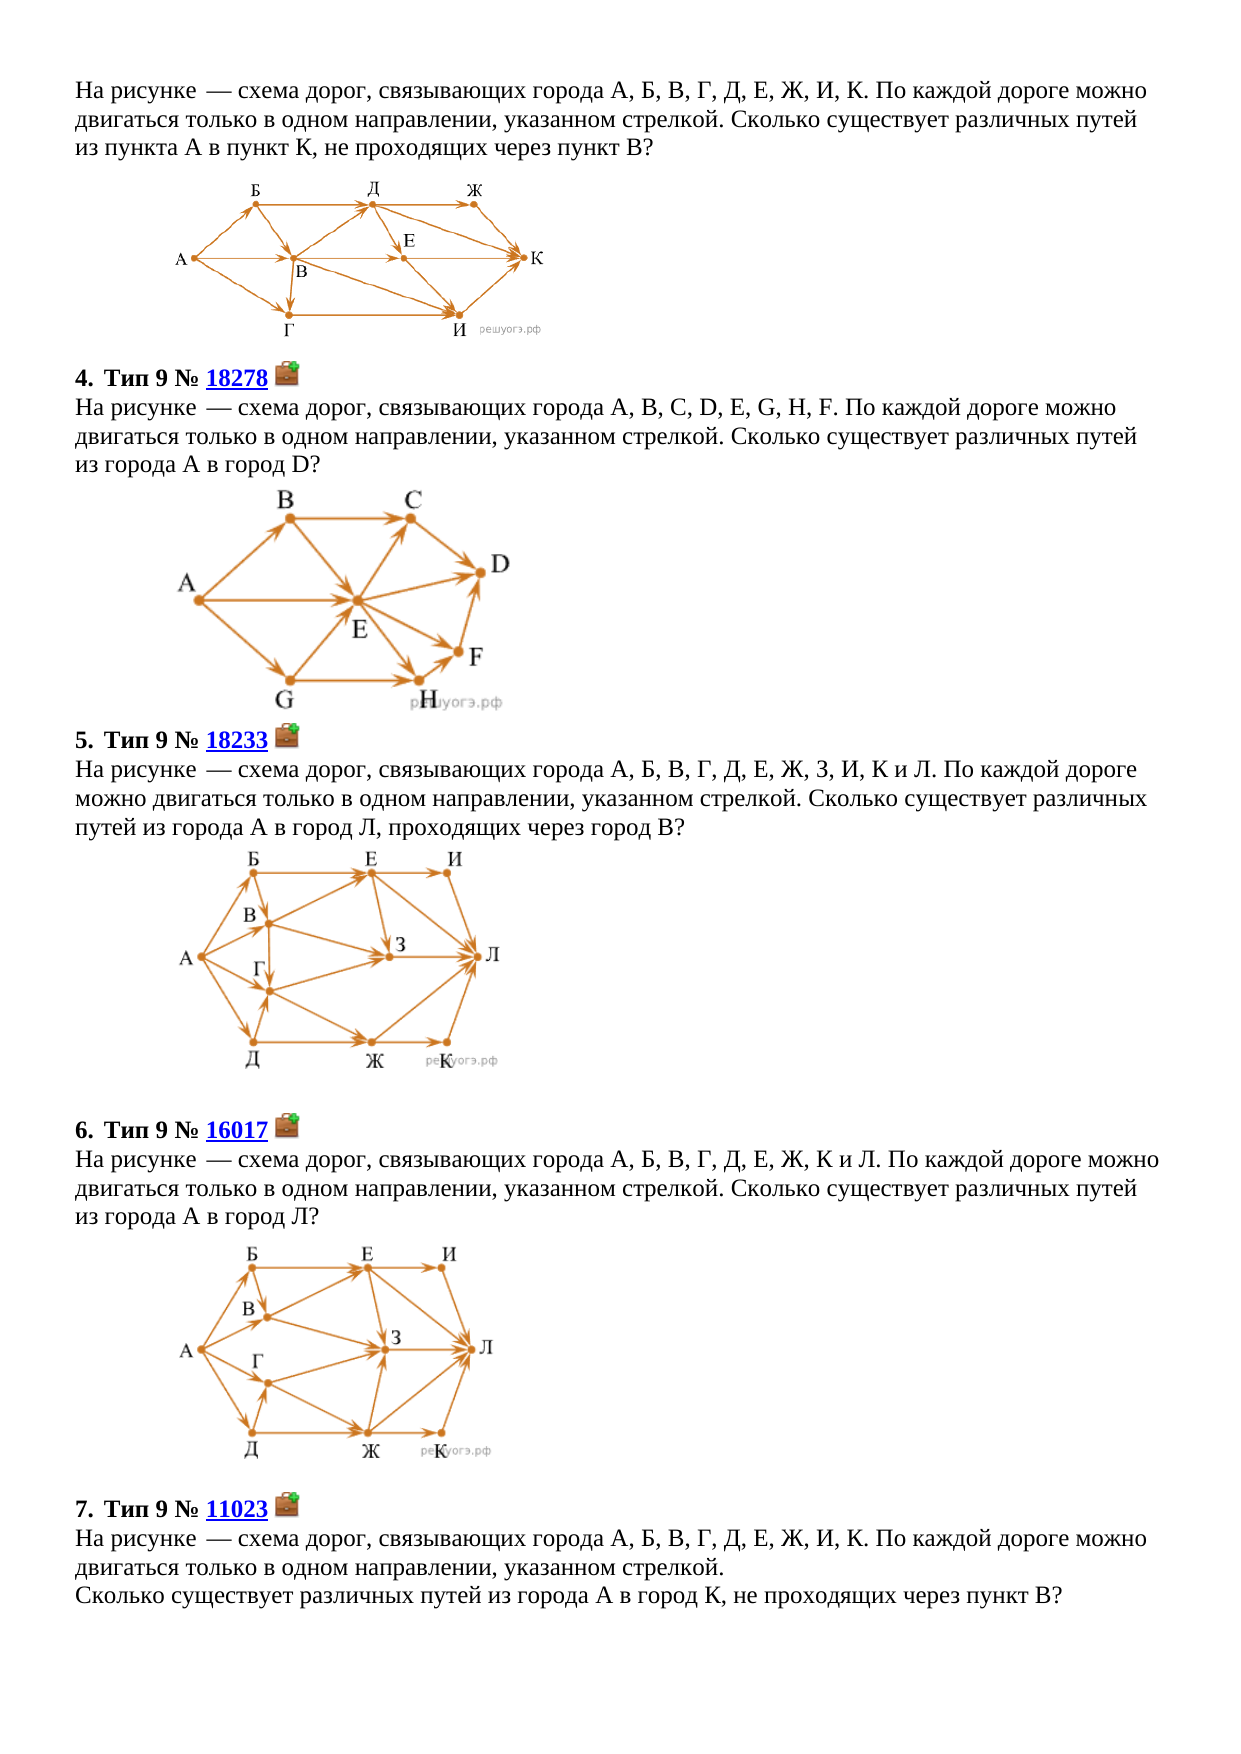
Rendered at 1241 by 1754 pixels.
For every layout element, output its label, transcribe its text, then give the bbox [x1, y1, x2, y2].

picture [162, 1230, 522, 1518]
text На рисунке — схема дорог, связывающих города А, Б, В, Г, Д, Е, Ж, З, И, К и Л. По каждой дороге можно двигаться только в одном направлении, указанном стрелкой. Сколько существует различных путей из города А в город Л, проходящих через город B? [75, 754, 1165, 840]
text 5. Тип 9 № 18233 [75, 724, 1165, 754]
text На рисунке — схема дорог, связывающих города А, Б, В, Г, Д, Е, Ж, К и Л. По каждой дороге можно двигаться только в одном направлении, указанном стрелкой. Сколько существует различных путей из города А в город Л? [75, 1144, 1165, 1230]
text 4. Тип 9 № 18278 [75, 362, 1165, 392]
text На рисунке — схема дорог, связывающих города А, B, C, D, E, G, H, F. По каждой дороге можно двигаться только в одном направлении, указанном стрелкой. Сколько существует различных путей из города A в город D? [75, 392, 1165, 478]
picture [162, 161, 570, 387]
picture [162, 840, 522, 1139]
text Сколько существует различных путей из города А в город К, не проходящих через пункт В? [75, 1580, 1165, 1609]
text 6. Тип 9 № 16017 [75, 1113, 1165, 1144]
picture [162, 478, 559, 749]
text На рисунке — схема дорог, связывающих города А, Б, В, Г, Д, Е, Ж, И, К. По каждой дороге можно двигаться только в одном направлении, указанном стрелкой. [75, 1523, 1165, 1580]
text 7. Тип 9 № 11023 [75, 1492, 1165, 1523]
text На рисунке — схема дорог, связывающих города А, Б, В, Г, Д, Е, Ж, И, К. По каждой дороге можно двигаться только в одном направлении, указанном стрелкой. Сколько существует различных путей из пункта А в пункт К, не проходящих через пункт В? [75, 75, 1165, 161]
